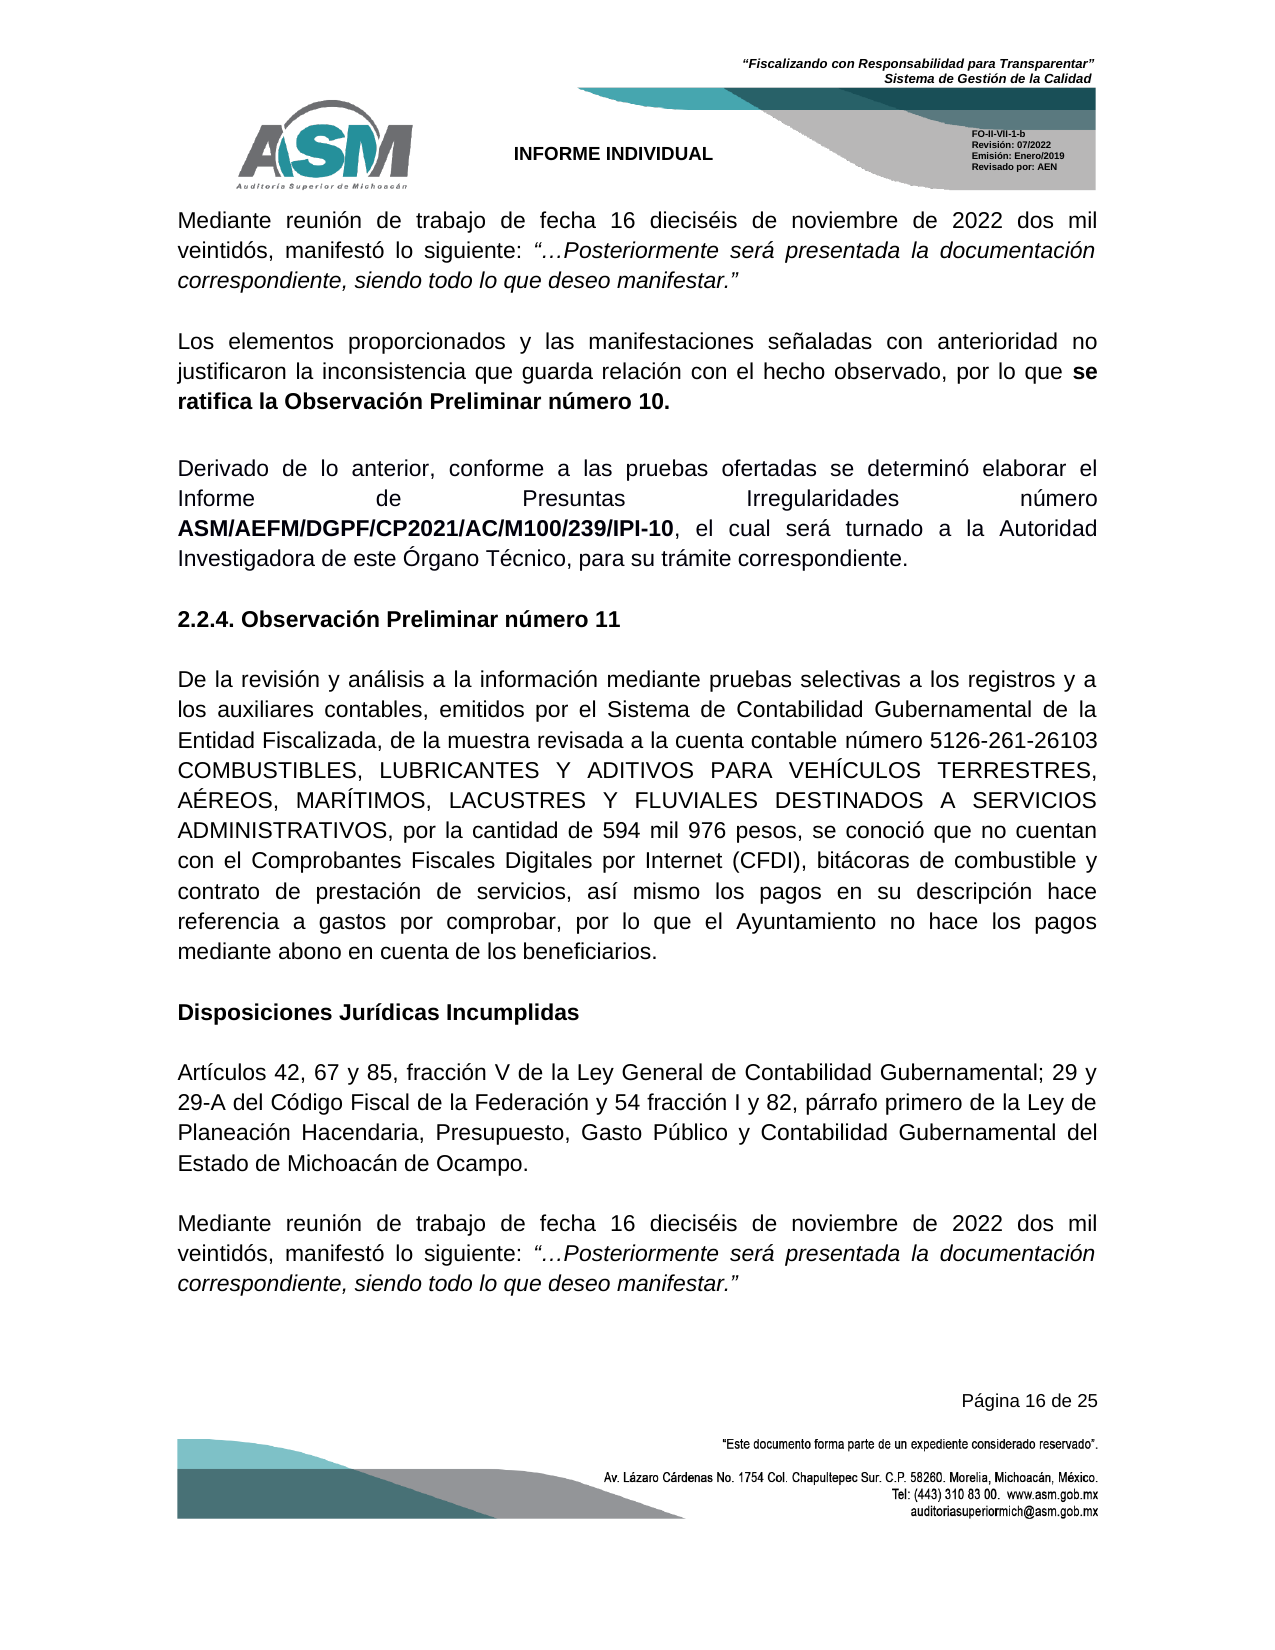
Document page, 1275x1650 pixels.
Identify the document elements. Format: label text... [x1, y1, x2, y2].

text 2.2.4. Observación Preliminar número 11 [177, 606, 1098, 632]
text Disposiciones Jurídicas Incumplidas [177, 998, 1098, 1025]
text Artículos 42, 67 y 85, fracción V de la Ley General de Contabilidad Gubernamental; 29 y 29-A del Código Fiscal de la Federación y 54 fracción I y 82, párrafo primero de la Ley de Planeación Hacendaria, Presupuesto, Gasto Público y Contabilidad Gubernamental del Estado de Michoacán de Ocampo. [177, 1059, 1098, 1176]
text Mediante reunión de trabajo de fecha 16 dieciséis de noviembre de 2022 dos mil veintidós, manifestó lo siguiente: “…Posteriormente será presentada la documentación correspondiente, siendo todo lo que deseo manifestar.” [177, 1210, 1098, 1297]
text Mediante reunión de trabajo de fecha 16 dieciséis de noviembre de 2022 dos mil veintidós, manifestó lo siguiente: “…Posteriormente será presentada la documentación correspondiente, siendo todo lo que deseo manifestar.” [177, 207, 1098, 293]
text De la revisión y análisis a la información mediante pruebas selectivas a los registros y a los auxiliares contables, emitidos por el Sistema de Contabilidad Gubernamental de la Entidad Fiscalizada, de la muestra revisada a la cuenta contable número 5126-261-26103 COMBUSTIBLES, LUBRICANTES Y ADITIVOS PARA VEHÍCULOS TERRESTRES, AÉREOS, MARÍTIMOS, LACUSTRES Y FLUVIALES DESTINADOS A SERVICIOS ADMINISTRATIVOS, por la cantidad de 594 mil 976 pesos, se conoció que no cuentan con el Comprobantes Fiscales Digitales por Internet (CFDI), bitácoras de combustible y contrato de prestación de servicios, así mismo los pagos en su descripción hace referencia a gastos por comprobar, por lo que el Ayuntamiento no hace los pagos mediante abono en cuenta de los beneficiarios. [177, 666, 1098, 964]
text Los elementos proporcionados y las manifestaciones señaladas con anterioridad no justificaron la inconsistencia que guarda relación con el hecho observado, por lo que se ratifica la Observación Preliminar número 10. [177, 328, 1098, 414]
text Derivado de lo anterior, conforme a las pruebas ofertadas se determinó elaborar el Informe de Presuntas Irregularidades número ASM/AEFM/DGPF/CP2021/AC/M100/239/IPI-10, el cual será turnado a la Autoridad Investigadora de este Órgano Técnico, para su trámite correspondiente. [177, 455, 1098, 572]
picture [177, 1439, 1098, 1519]
